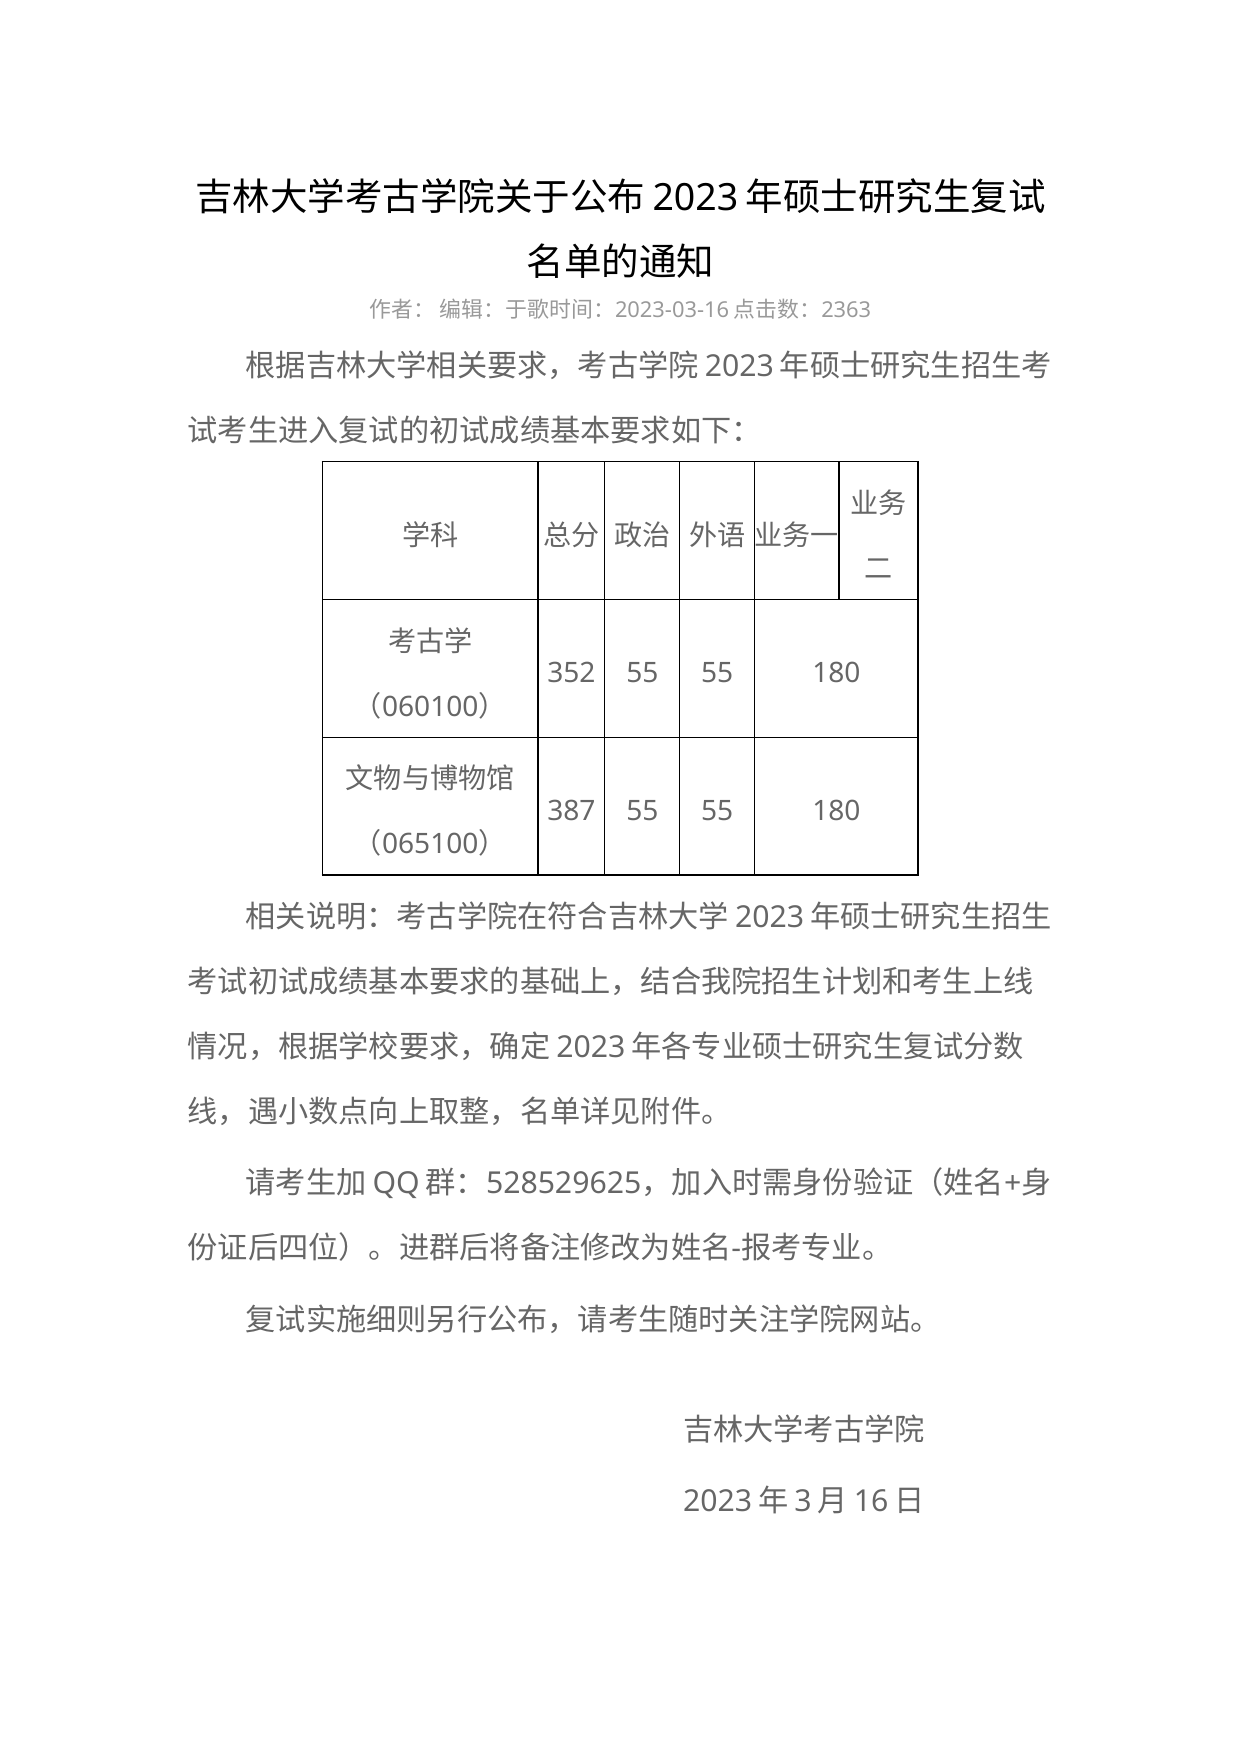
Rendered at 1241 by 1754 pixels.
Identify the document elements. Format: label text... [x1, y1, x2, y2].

table_cell 55 [680, 600, 754, 736]
text 作者： 编辑：于歌时间：2023-03-16点击数：2363 [187, 292, 1053, 324]
table_cell 180 [755, 600, 917, 736]
text 请考生加QQ群：528529625，加入时需身份验证（姓名+身份证后四位）。进群后将备注修改为姓名-报考专业。 [187, 1148, 1053, 1278]
table_cell 55 [605, 738, 679, 874]
text 根据吉林大学相关要求，考古学院2023年硕士研究生招生考试考生进入复试的初试成绩基本要求如下： [187, 331, 1053, 461]
table_cell 55 [605, 600, 679, 736]
table_cell 352 [539, 600, 604, 736]
table_header 业务二 [840, 462, 917, 598]
table_cell 387 [539, 738, 604, 874]
text 2023年3月16日 [187, 1466, 1053, 1531]
table_cell 文物与博物馆（065100） [323, 738, 537, 874]
table_cell 180 [755, 738, 917, 874]
table_cell 55 [680, 738, 754, 874]
text 复试实施细则另行公布，请考生随时关注学院网站。 [187, 1284, 1053, 1349]
text 相关说明：考古学院在符合吉林大学2023年硕士研究生招生考试初试成绩基本要求的基础上，结合我院招生计划和考生上线情况，根据学校要求，确定2023年各专业硕士研究生复试分数线，遇小数点向上取整，名单详见附件。 [187, 882, 1053, 1142]
table_header 总分 [539, 462, 604, 598]
table_cell 考古学（060100） [323, 600, 537, 736]
text 吉林大学考古学院关于公布2023年硕士研究生复试名单的通知 [187, 162, 1053, 292]
table_header 政治 [605, 462, 679, 598]
text 吉林大学考古学院 [187, 1394, 1053, 1459]
table_header 业务一 [755, 462, 838, 598]
table_header 学科 [323, 462, 537, 598]
table_header 外语 [680, 462, 754, 598]
